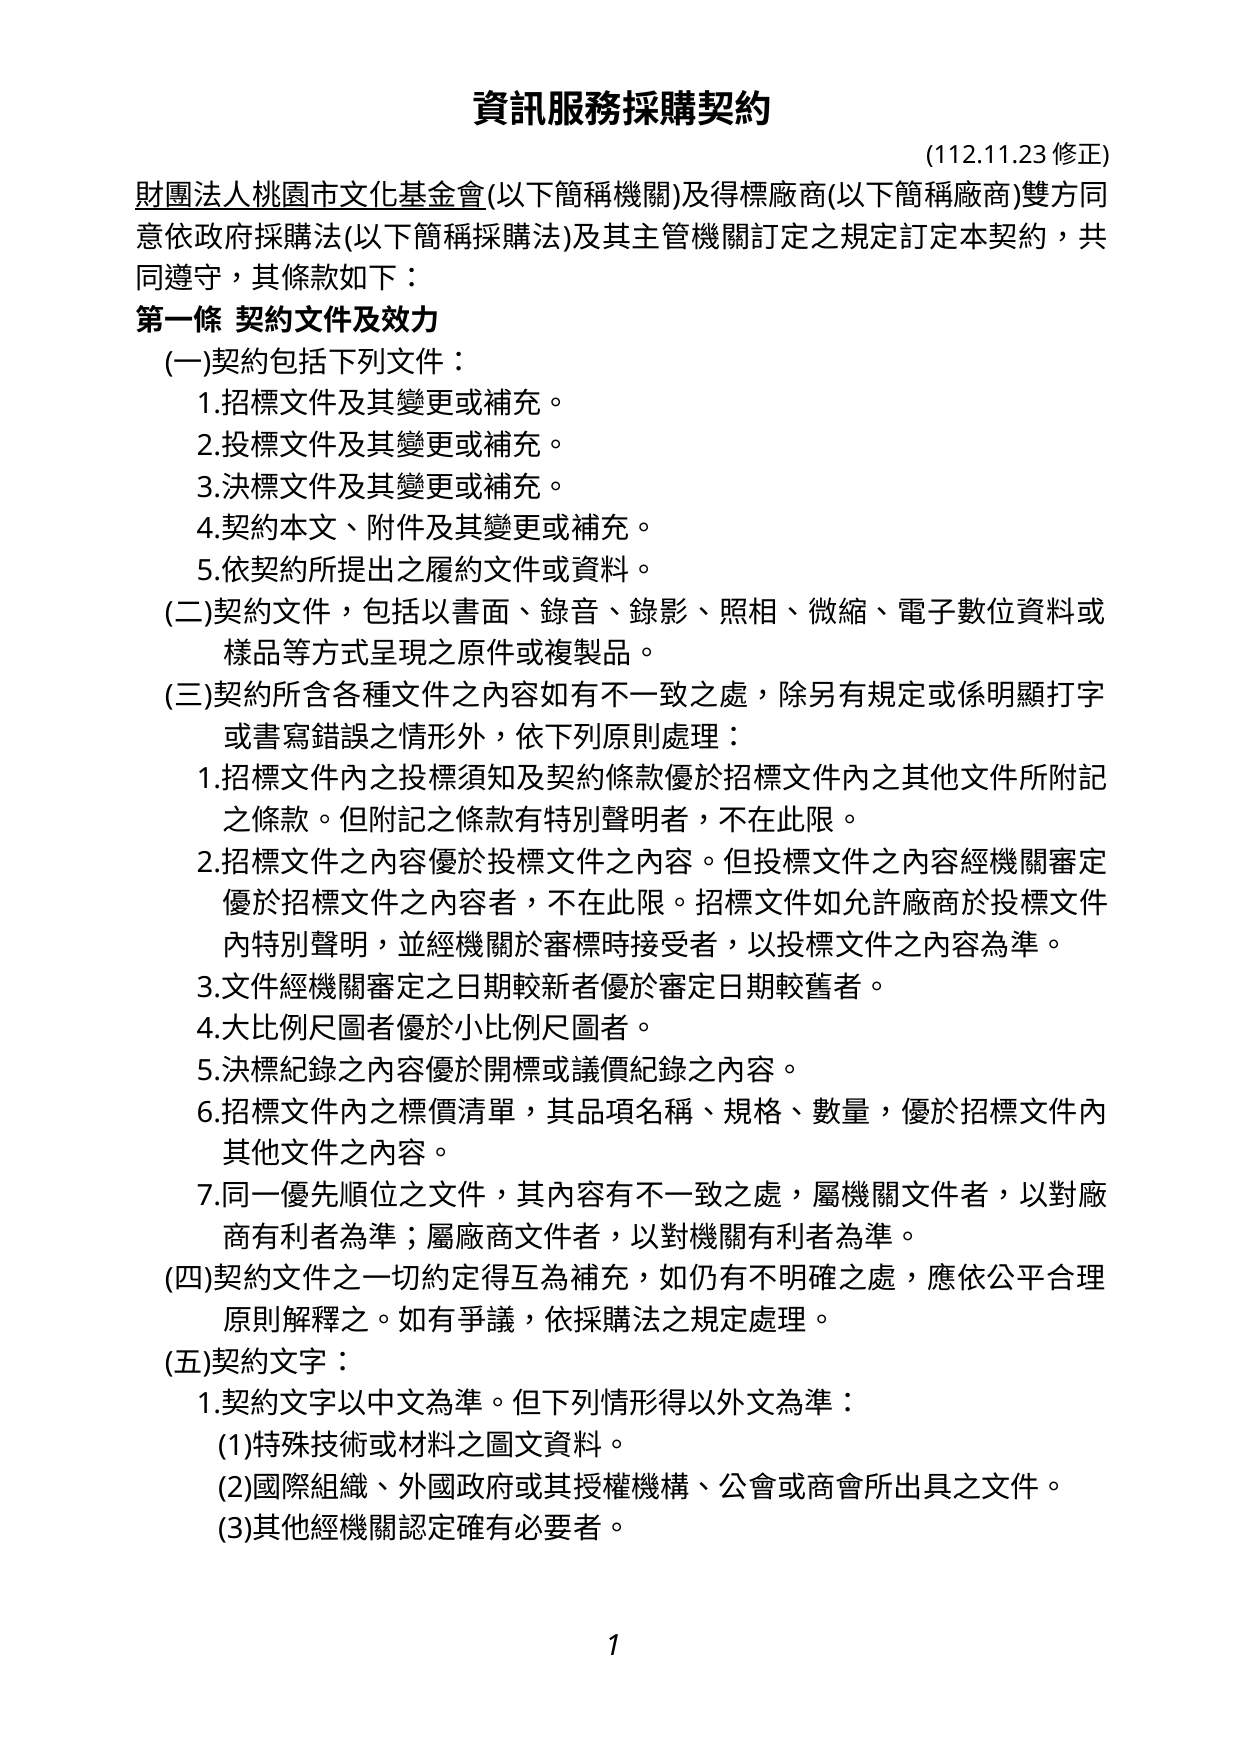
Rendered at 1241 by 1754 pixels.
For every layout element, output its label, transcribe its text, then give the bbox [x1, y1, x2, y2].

list 2.招標文件之內容優於投標文件之內容。但投標文件之內容經機關審定優於招標文件之內容者，不在此限。招標文件如允許廠商於投標文件內特別聲明，並經機關於審標時接受者，以投標文件之內容為準。 [196, 839, 1109, 964]
list 6.招標文件內之標價清單，其品項名稱、規格、數量，優於招標文件內其他文件之內容。 [196, 1089, 1109, 1172]
text (2)國際組織、外國政府或其授權機構、公會或商會所出具之文件。 [218, 1464, 1109, 1505]
text 第一條 契約文件及效力 [135, 297, 1109, 339]
text (一)契約包括下列文件： [164, 339, 1109, 380]
list 5.決標紀錄之內容優於開標或議價紀錄之內容。 [196, 1047, 1109, 1089]
list 1.契約文字以中文為準。但下列情形得以外文為準： [196, 1380, 1109, 1422]
list 4.大比例尺圖者優於小比例尺圖者。 [196, 1005, 1109, 1047]
list 1.招標文件及其變更或補充。 [196, 380, 1109, 422]
text (112.11.23修正) [135, 130, 1109, 172]
list 2.投標文件及其變更或補充。 [196, 422, 1109, 464]
text (二)契約文件，包括以書面、錄音、錄影、照相、微縮、電子數位資料或樣品等方式呈現之原件或複製品。 [164, 589, 1109, 672]
list 5.依契約所提出之履約文件或資料。 [196, 547, 1109, 589]
text 財團法人桃園市文化基金會(以下簡稱機關)及得標廠商(以下簡稱廠商)雙方同意依政府採購法(以下簡稱採購法)及其主管機關訂定之規定訂定本契約，共同遵守，其條款如下： [135, 172, 1109, 297]
text (四)契約文件之一切約定得互為補充，如仍有不明確之處，應依公平合理原則解釋之。如有爭議，依採購法之規定處理。 [164, 1255, 1109, 1339]
list 4.契約本文、附件及其變更或補充。 [196, 505, 1109, 547]
text (1)特殊技術或材料之圖文資料。 [218, 1422, 1109, 1464]
list 3.決標文件及其變更或補充。 [196, 464, 1109, 505]
list 3.文件經機關審定之日期較新者優於審定日期較舊者。 [196, 964, 1109, 1005]
list 1.招標文件內之投標須知及契約條款優於招標文件內之其他文件所附記之條款。但附記之條款有特別聲明者，不在此限。 [196, 755, 1109, 839]
text (3)其他經機關認定確有必要者。 [218, 1505, 1109, 1547]
text 資訊服務採購契約 [135, 89, 1109, 130]
text (三)契約所含各種文件之內容如有不一致之處，除另有規定或係明顯打字或書寫錯誤之情形外，依下列原則處理： [164, 672, 1109, 755]
list 7.同一優先順位之文件，其內容有不一致之處，屬機關文件者，以對廠商有利者為準；屬廠商文件者，以對機關有利者為準。 [196, 1172, 1109, 1255]
text (五)契約文字： [164, 1339, 1109, 1380]
